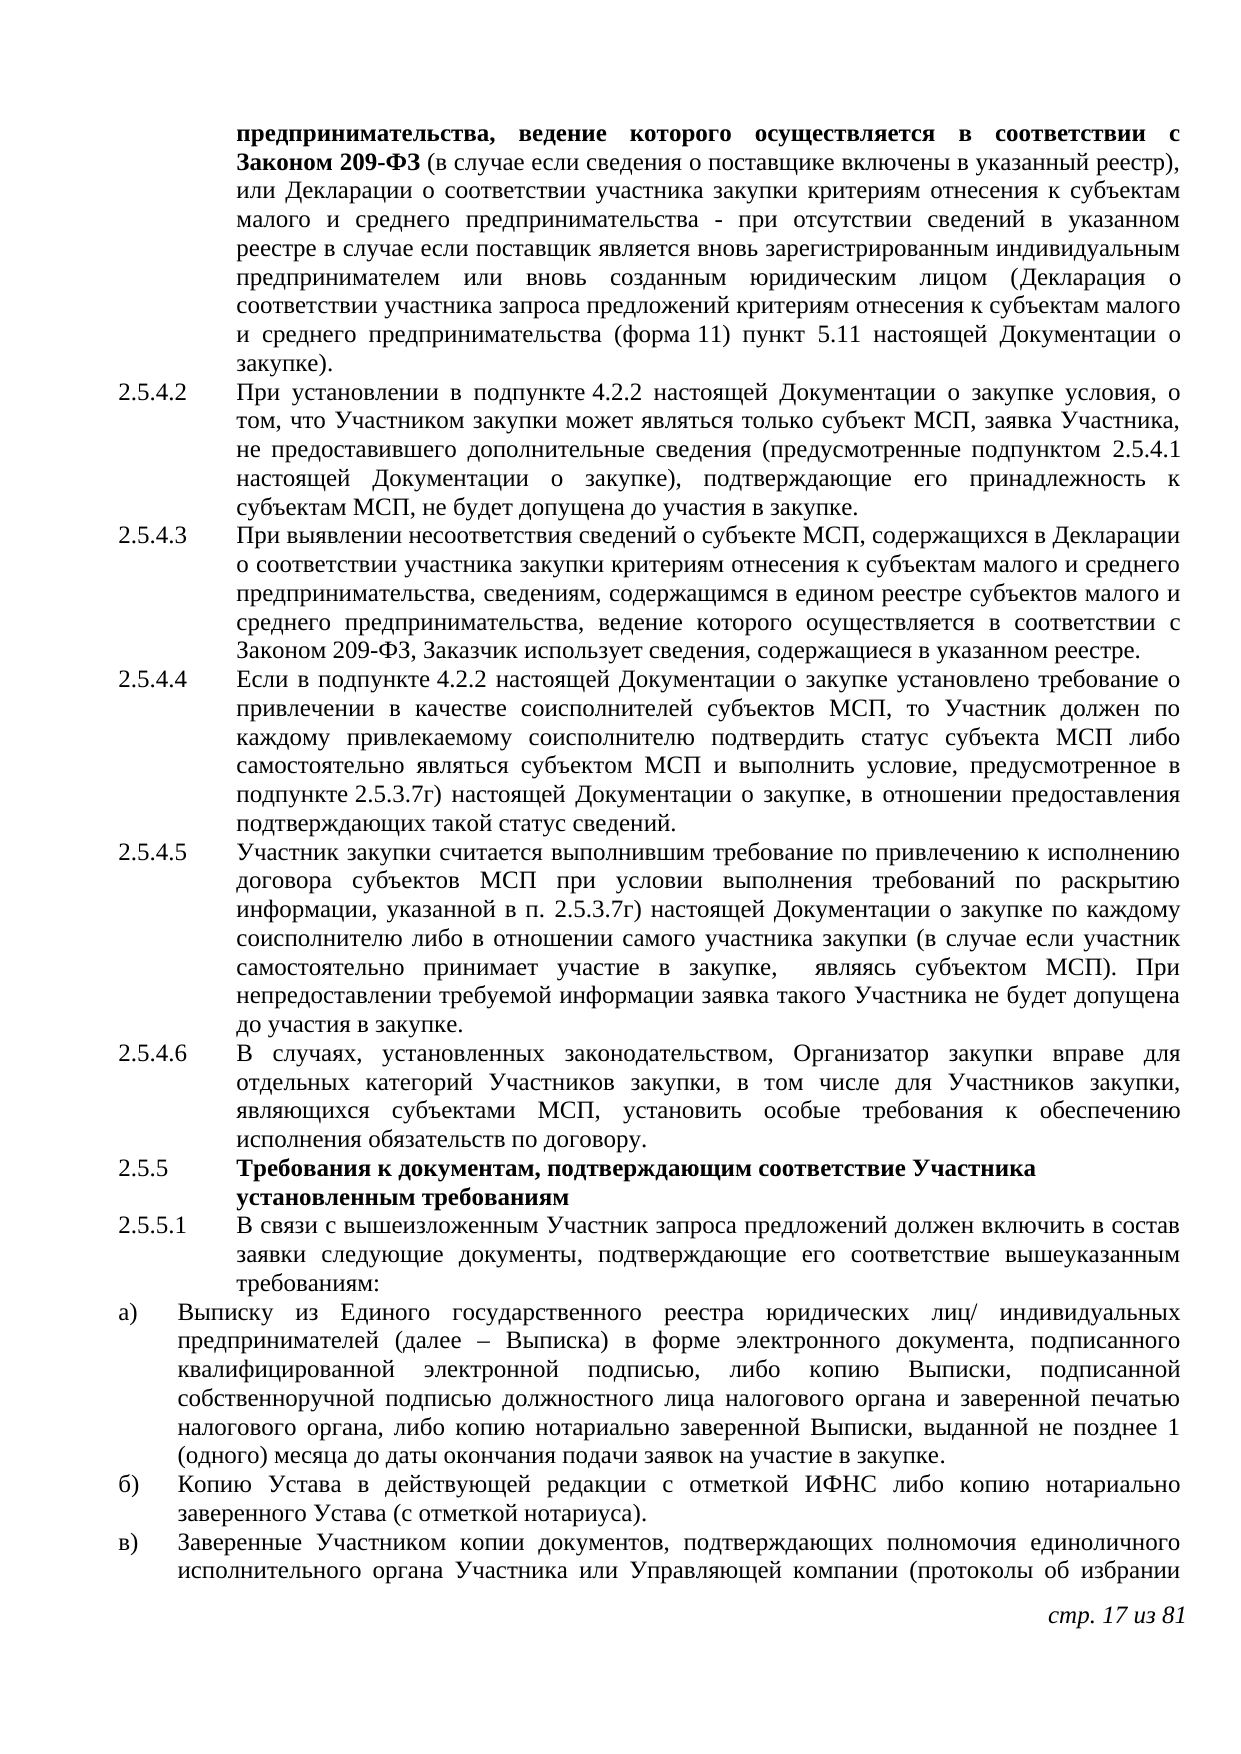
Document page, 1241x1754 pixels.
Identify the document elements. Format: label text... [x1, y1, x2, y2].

list Требования к документам, подтверждающим соответствие Участника установленным требованиям [118, 1153, 1181, 1211]
text В случаях, установленных законодательством, Организатор закупки вправе для отдельных категорий Участников закупки, в том числе для Участников закупки, являющихся субъектами МСП, установить особые требования к обеспечению исполнения обязательств по договору. [118, 1038, 1181, 1153]
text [118, 118, 1181, 377]
text Участник закупки считается выполнившим требование по привлечению к исполнению договора субъектов МСП при условии выполнения требований по раскрытию информации, указанной в п. 2.5.3.7г) настоящей Документации о закупке по каждому соисполнителю либо в отношении самого участника закупки (в случае если участник самостоятельно принимает участие в закупке, являясь субъектом МСП). При непредоставлении требуемой информации заявка такого Участника не будет допущена до участия в закупке. [118, 837, 1181, 1038]
list Копию Устава в действующей редакции с отметкой ИФНС либо копию нотариально заверенного Устава (с отметкой нотариуса). [118, 1469, 1181, 1527]
text При установлении в подпункте 4.2.2 настоящей Документации о закупке условия, о том, что Участником закупки может являться только субъект МСП, заявка Участника, не предоставившего дополнительные сведения (предусмотренные подпунктом 2.5.4.1 настоящей Документации о закупке), подтверждающие его принадлежность к субъектам МСП, не будет допущена до участия в закупке. [118, 377, 1181, 521]
text Если в подпункте 4.2.2 настоящей Документации о закупке установлено требование о привлечении в качестве соисполнителей субъектов МСП, то Участник должен по каждому привлекаемому соисполнителю подтвердить статус субъекта МСП либо самостоятельно являться субъектом МСП и выполнить условие, предусмотренное в подпункте 2.5.3.7г) настоящей Документации о закупке, в отношении предоставления подтверждающих такой статус сведений. [118, 664, 1181, 837]
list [118, 1527, 1181, 1584]
text При выявлении несоответствия сведений о субъекте МСП, содержащихся в Декларации о соответствии участника закупки критериям отнесения к субъектам малого и среднего предпринимательства, сведениям, содержащимся в едином реестре субъектов малого и среднего предпринимательства, ведение которого осуществляется в соответствии с Законом 209-ФЗ, Заказчик использует сведения, содержащиеся в указанном реестре. [118, 521, 1181, 664]
list В связи с вышеизложенным Участник запроса предложений должен включить в состав заявки следующие документы, подтверждающие его соответствие вышеуказанным требованиям: [118, 1211, 1181, 1297]
list Выписку из Единого государственного реестра юридических лиц/ индивидуальных предпринимателей (далее – Выписка) в форме электронного документа, подписанного квалифицированной электронной подписью, либо копию Выписки, подписанной собственноручной подписью должностного лица налогового органа и заверенной печатью налогового органа, либо копию нотариально заверенной Выписки, выданной не позднее 1 (одного) месяца до даты окончания подачи заявок на участие в закупке. [118, 1297, 1181, 1469]
